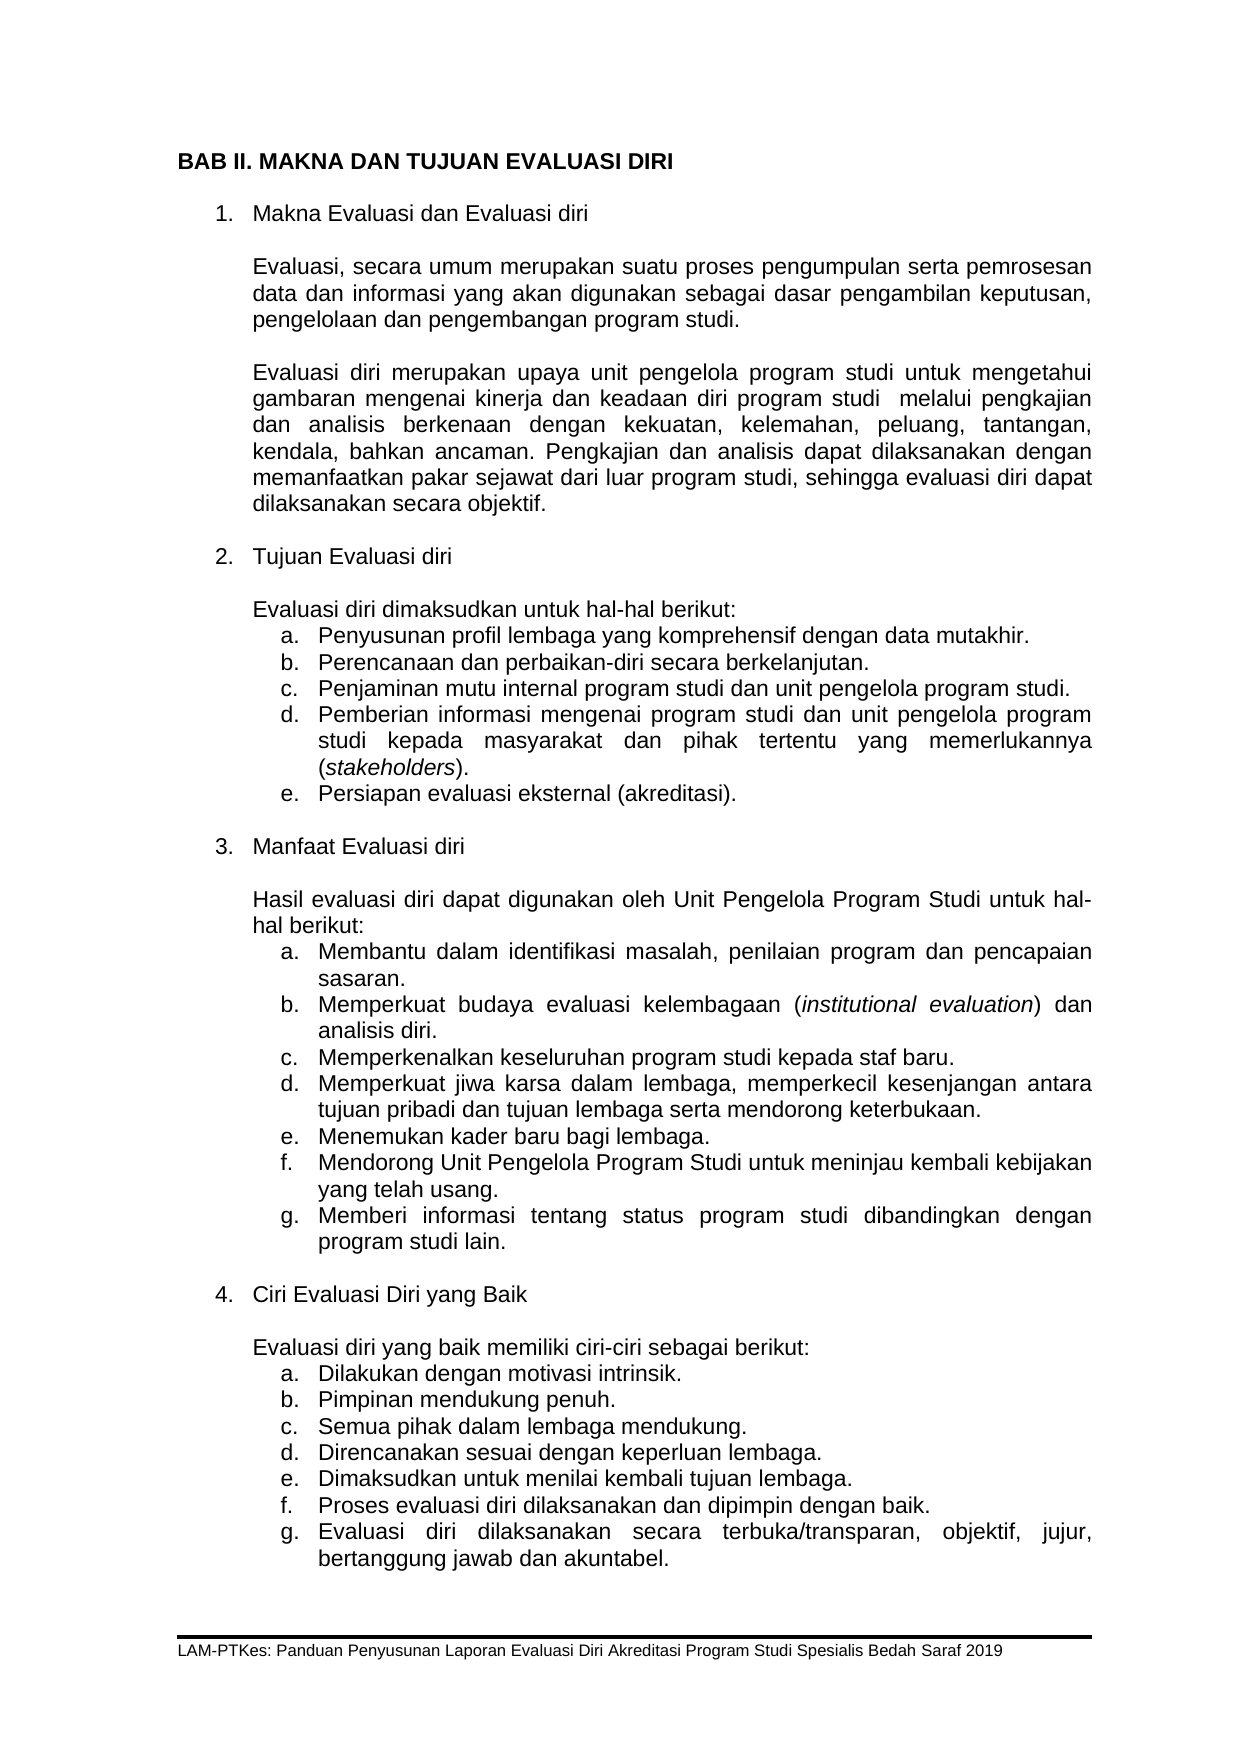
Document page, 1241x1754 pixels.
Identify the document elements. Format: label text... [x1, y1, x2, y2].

list Memberi informasi tentang status program studi dibandingkan dengan program studi lain. [280, 1202, 1092, 1254]
list Perencanaan dan perbaikan-diri secara berkelanjutan. [280, 648, 1092, 675]
list Pemberian informasi mengenai program studi dan unit pengelola program studi kepada masyarakat dan pihak tertentu yang memerlukannya (stakeholders). [280, 701, 1092, 780]
list Proses evaluasi diri dilaksanakan dan dipimpin dengan baik. [280, 1492, 1092, 1518]
text Evaluasi, secara umum merupakan suatu proses pengumpulan serta pemrosesan data dan informasi yang akan digunakan sebagai dasar pengambilan keputusan, pengelolaan dan pengembangan program studi. [252, 253, 1092, 332]
list Evaluasi diri dilaksanakan secara terbuka/transparan, objektif, jujur, bertanggung jawab dan akuntabel. [280, 1518, 1092, 1571]
list Pimpinan mendukung penuh. [280, 1386, 1092, 1413]
text Evaluasi diri merupakan upaya unit pengelola program studi untuk mengetahui gambaran mengenai kinerja dan keadaan diri program studi melalui pengkajian dan analisis berkenaan dengan kekuatan, kelemahan, peluang, tantangan, kendala, bahkan ancaman. Pengkajian dan analisis dapat dilaksanakan dengan memanfaatkan pakar sejawat dari luar program studi, sehingga evaluasi diri dapat dilaksanakan secara objektif. [252, 358, 1092, 517]
subtitle BAB II. MAKNA DAN TUJUAN EVALUASI DIRI [177, 148, 1092, 174]
list Memperkenalkan keseluruhan program studi kepada staf baru. [280, 1044, 1092, 1070]
list Menemukan kader baru bagi lembaga. [280, 1123, 1092, 1149]
text Evaluasi diri yang baik memiliki ciri-ciri sebagai berikut: [252, 1334, 1092, 1360]
list Dimaksudkan untuk menilai kembali tujuan lembaga. [280, 1465, 1092, 1492]
list Persiapan evaluasi eksternal (akreditasi). [280, 780, 1092, 807]
text Evaluasi diri dimaksudkan untuk hal-hal berikut: [252, 596, 1092, 622]
list Penyusunan profil lembaga yang komprehensif dengan data mutakhir. [280, 622, 1092, 648]
list Makna Evaluasi dan Evaluasi diri [215, 200, 1092, 227]
list Ciri Evaluasi Diri yang Baik [215, 1281, 1092, 1307]
list Dilakukan dengan motivasi intrinsik. [280, 1360, 1092, 1386]
list Semua pihak dalam lembaga mendukung. [280, 1413, 1092, 1439]
list Tujuan Evaluasi diri [215, 543, 1092, 569]
list Direncanakan sesuai dengan keperluan lembaga. [280, 1439, 1092, 1465]
list Penjaminan mutu internal program studi dan unit pengelola program studi. [280, 675, 1092, 701]
list Manfaat Evaluasi diri [215, 833, 1092, 859]
list Memperkuat jiwa karsa dalam lembaga, memperkecil kesenjangan antara tujuan pribadi dan tujuan lembaga serta mendorong keterbukaan. [280, 1070, 1092, 1123]
list Membantu dalam identifikasi masalah, penilaian program dan pencapaian sasaran. [280, 938, 1092, 991]
text Hasil evaluasi diri dapat digunakan oleh Unit Pengelola Program Studi untuk hal-hal berikut: [252, 886, 1092, 938]
list Memperkuat budaya evaluasi kelembagaan (institutional evaluation) dan analisis diri. [280, 991, 1092, 1044]
list Mendorong Unit Pengelola Program Studi untuk meninjau kembali kebijakan yang telah usang. [280, 1149, 1092, 1202]
